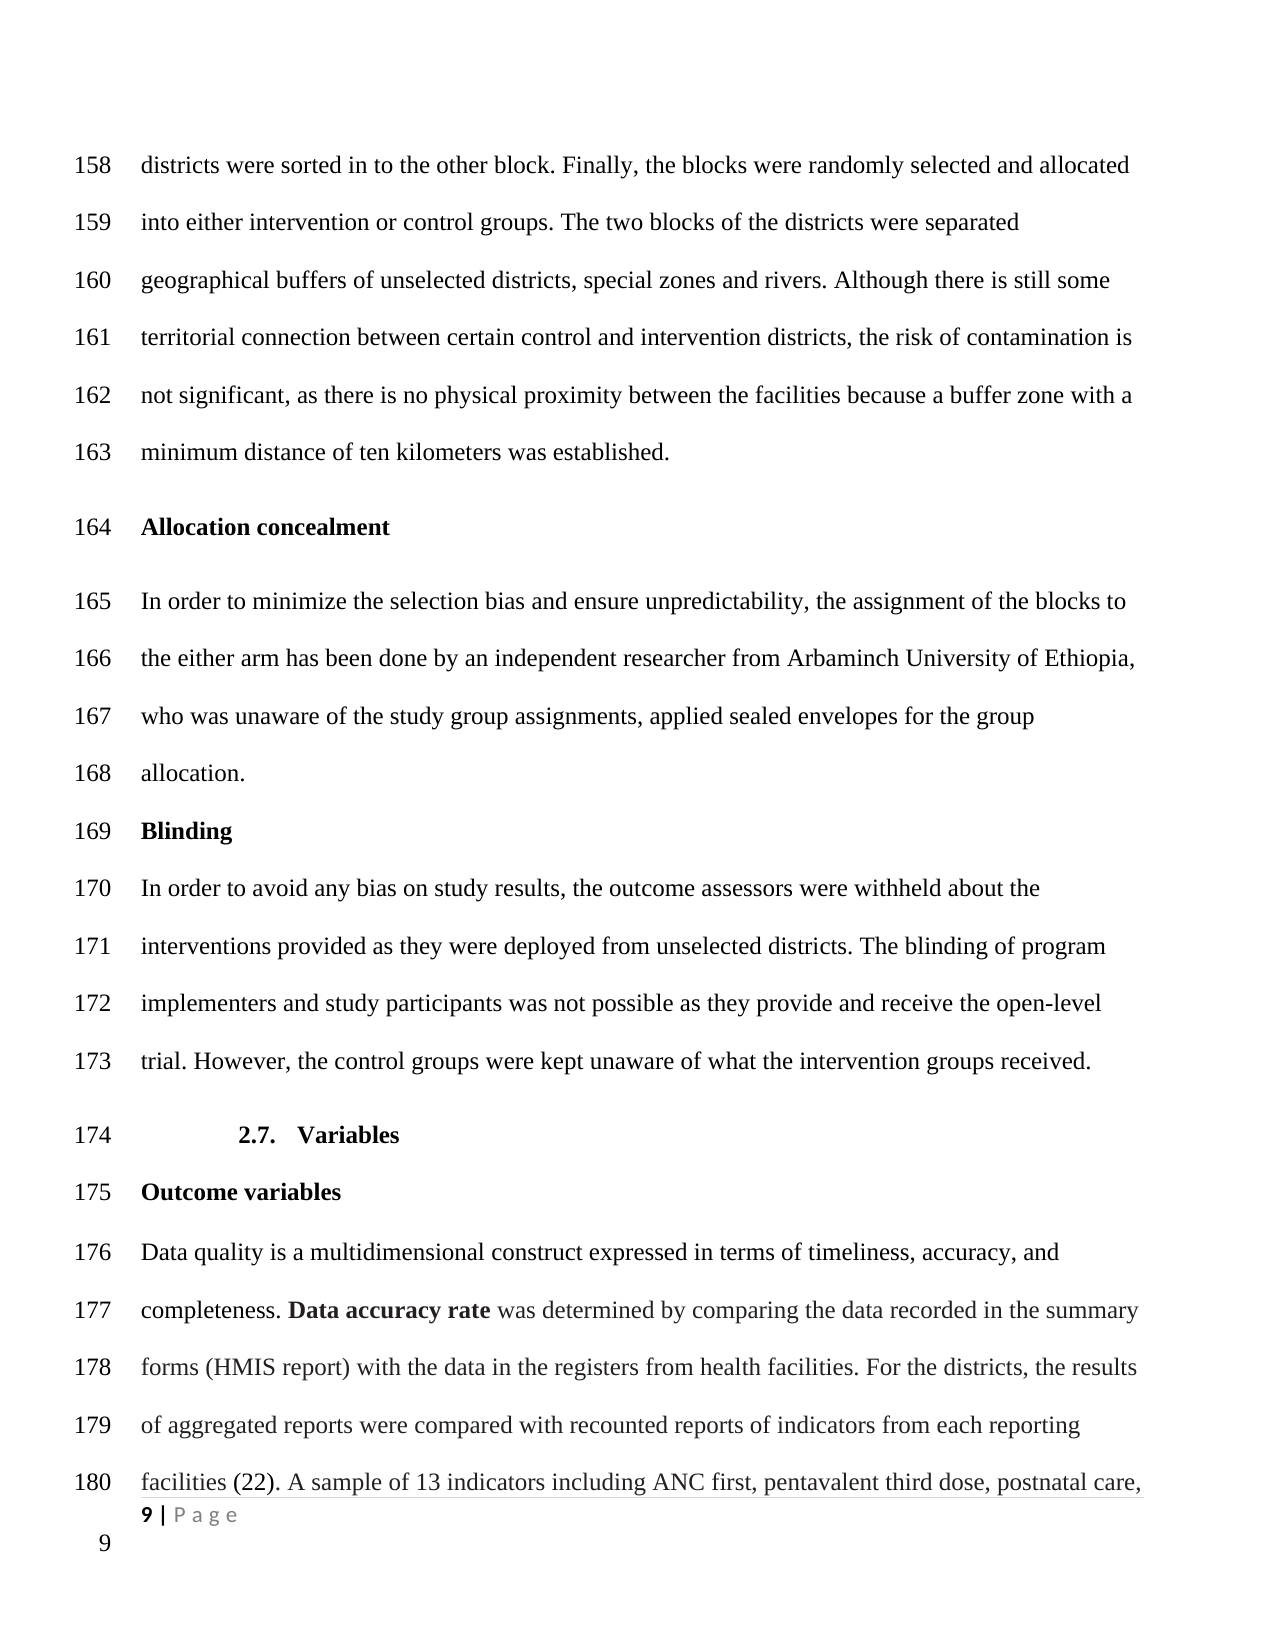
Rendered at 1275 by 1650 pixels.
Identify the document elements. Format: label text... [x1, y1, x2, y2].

subtitle Variables [238, 1120, 1144, 1149]
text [141, 1237, 1144, 1496]
list In order to minimize the selection bias and ensure unpredictability, the assignment of the blocks to the either arm has been done by an independent researcher from Arbaminch University of Ethiopia, who was unaware of the study group assignments, applied sealed envelopes for the group allocation. [141, 586, 1144, 787]
text Outcome variables [141, 1177, 1144, 1206]
text Allocation concealment [141, 512, 1144, 540]
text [141, 150, 1144, 466]
list Blinding [141, 816, 1144, 844]
list In order to avoid any bias on study results, the outcome assessors were withheld about the interventions provided as they were deployed from unselected districts. The blinding of program implementers and study participants was not possible as they provide and receive the open-level trial. However, the control groups were kept unaware of what the intervention groups received. [141, 873, 1144, 1074]
